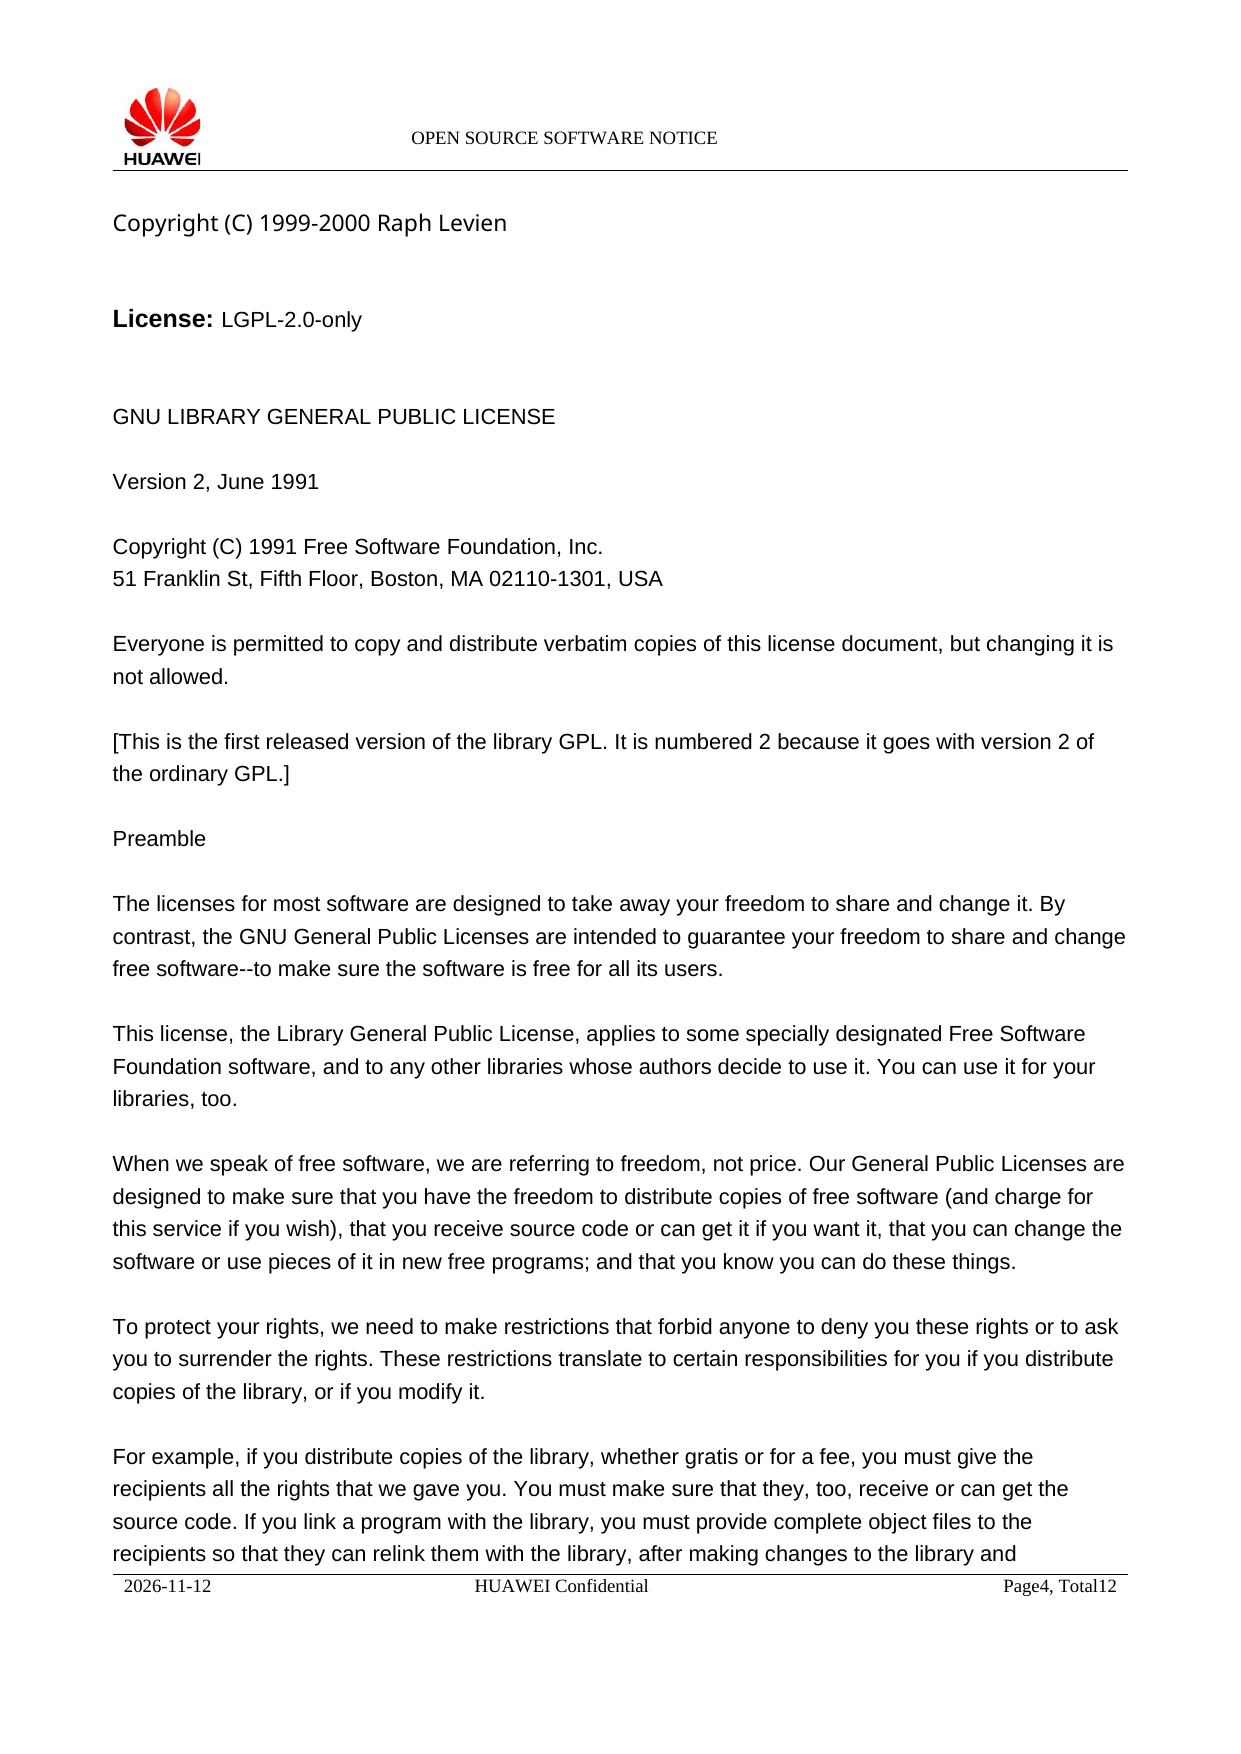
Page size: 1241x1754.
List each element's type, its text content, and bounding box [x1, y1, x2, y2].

picture [124, 88, 201, 165]
text This license, the Library General Public License, applies to some specially designated Free Software Foundation software, and to any other libraries whose authors decide to use it. You can use it for your libraries, too. [112, 1018, 1128, 1115]
text License: LGPL-2.0-only [112, 303, 1128, 335]
text To protect your rights, we need to make restrictions that forbid anyone to deny you these rights or to ask you to surrender the rights. These restrictions translate to certain responsibilities for you if you distribute copies of the library, or if you modify it. [112, 1310, 1128, 1408]
text GNU LIBRARY GENERAL PUBLIC LICENSE [112, 400, 1128, 433]
text 51 Franklin St, Fifth Floor, Boston, MA 02110-1301, USA [112, 563, 1128, 595]
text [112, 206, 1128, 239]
text [This is the first released version of the library GPL. It is numbered 2 because it goes with version 2 of the ordinary GPL.] [112, 725, 1128, 790]
text Copyright (C) 1991 Free Software Foundation, Inc. [112, 530, 1128, 563]
text Everyone is permitted to copy and distribute verbatim copies of this license document, but changing it is not allowed. [112, 628, 1128, 693]
text When we speak of free software, we are referring to freedom, not price. Our General Public Licenses are designed to make sure that you have the freedom to distribute copies of free software (and charge for this service if you wish), that you receive source code or can get it if you want it, that you can change the software or use pieces of it in new free programs; and that you know you can do these things. [112, 1148, 1128, 1278]
text The licenses for most software are designed to take away your freedom to share and change it. By contrast, the GNU General Public Licenses are intended to guarantee your freedom to share and change free software--to make sure the software is free for all its users. [112, 888, 1128, 985]
text Preamble [112, 823, 1128, 855]
text Version 2, June 1991 [112, 465, 1128, 498]
